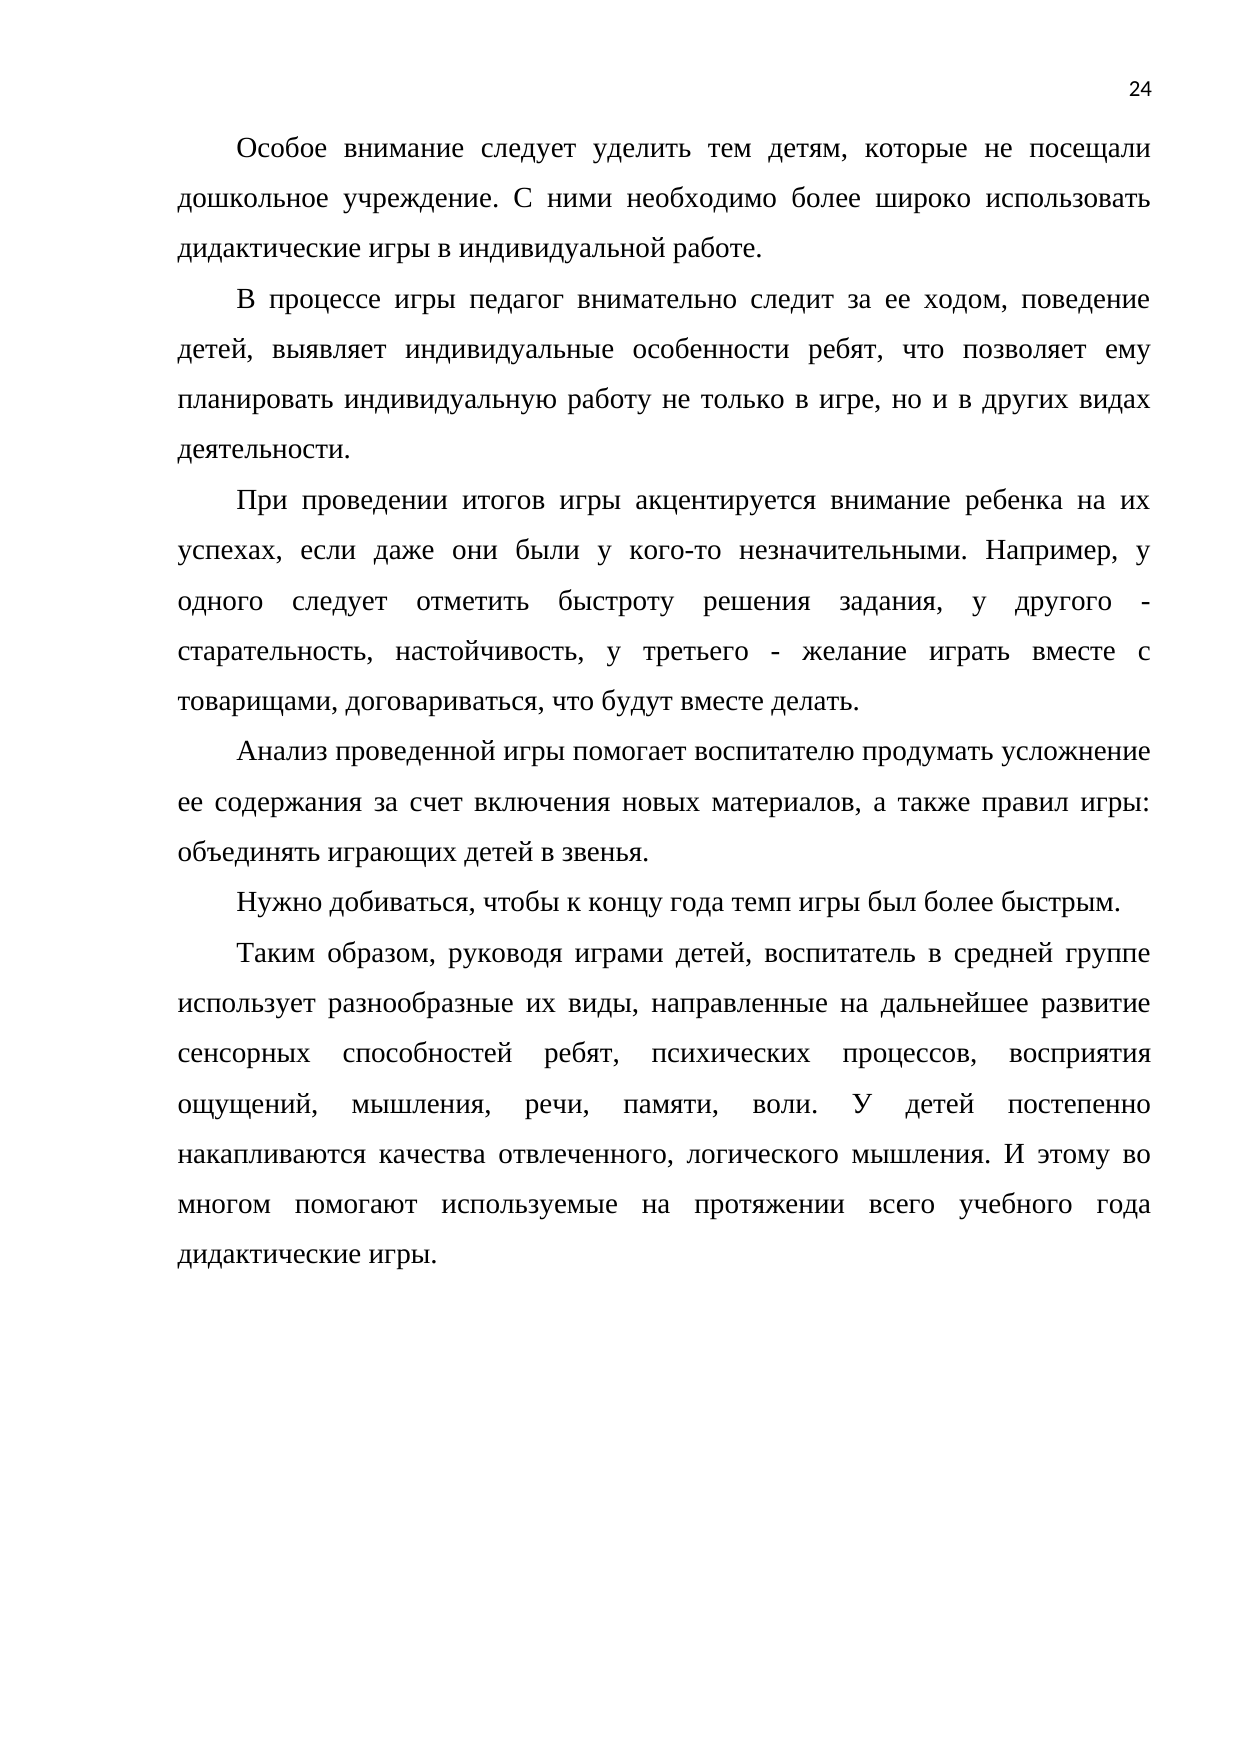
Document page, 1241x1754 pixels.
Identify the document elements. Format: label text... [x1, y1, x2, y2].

text Особое внимание следует уделить тем детям, которые не посещали дошкольное учреждение. С ними необходимо более широко использовать дидактические игры в индивидуальной работе. [177, 130, 1152, 264]
text Нужно добиваться, чтобы к концу года темп игры был более быстрым. [177, 884, 1152, 918]
text Анализ проведенной игры помогает воспитателю продумать усложнение ее содержания за счет включения новых материалов, а также правил игры: объединять играющих детей в звенья. [177, 733, 1152, 868]
text В процессе игры педагог внимательно следит за ее ходом, поведение детей, выявляет индивидуальные особенности ребят, что позволяет ему планировать индивидуальную работу не только в игре, но и в других видах деятельности. [177, 281, 1152, 465]
text Таким образом, руководя играми детей, воспитатель в средней группе использует разнообразные их виды, направленные на дальнейшее развитие сенсорных способностей ребят, психических процессов, восприятия ощущений, мышления, речи, памяти, воли. У детей постепенно накапливаются качества отвлеченного, логического мышления. И этому во многом помогают используемые на протяжении всего учебного года дидактические игры. [177, 935, 1152, 1270]
text При проведении итогов игры акцентируется внимание ребенка на их успехах, если даже они были у кого-то незначительными. Например, у одного следует отметить быстроту решения задания, у другого - старательность, настойчивость, у третьего - желание играть вместе с товарищами, договариваться, что будут вместе делать. [177, 482, 1152, 717]
